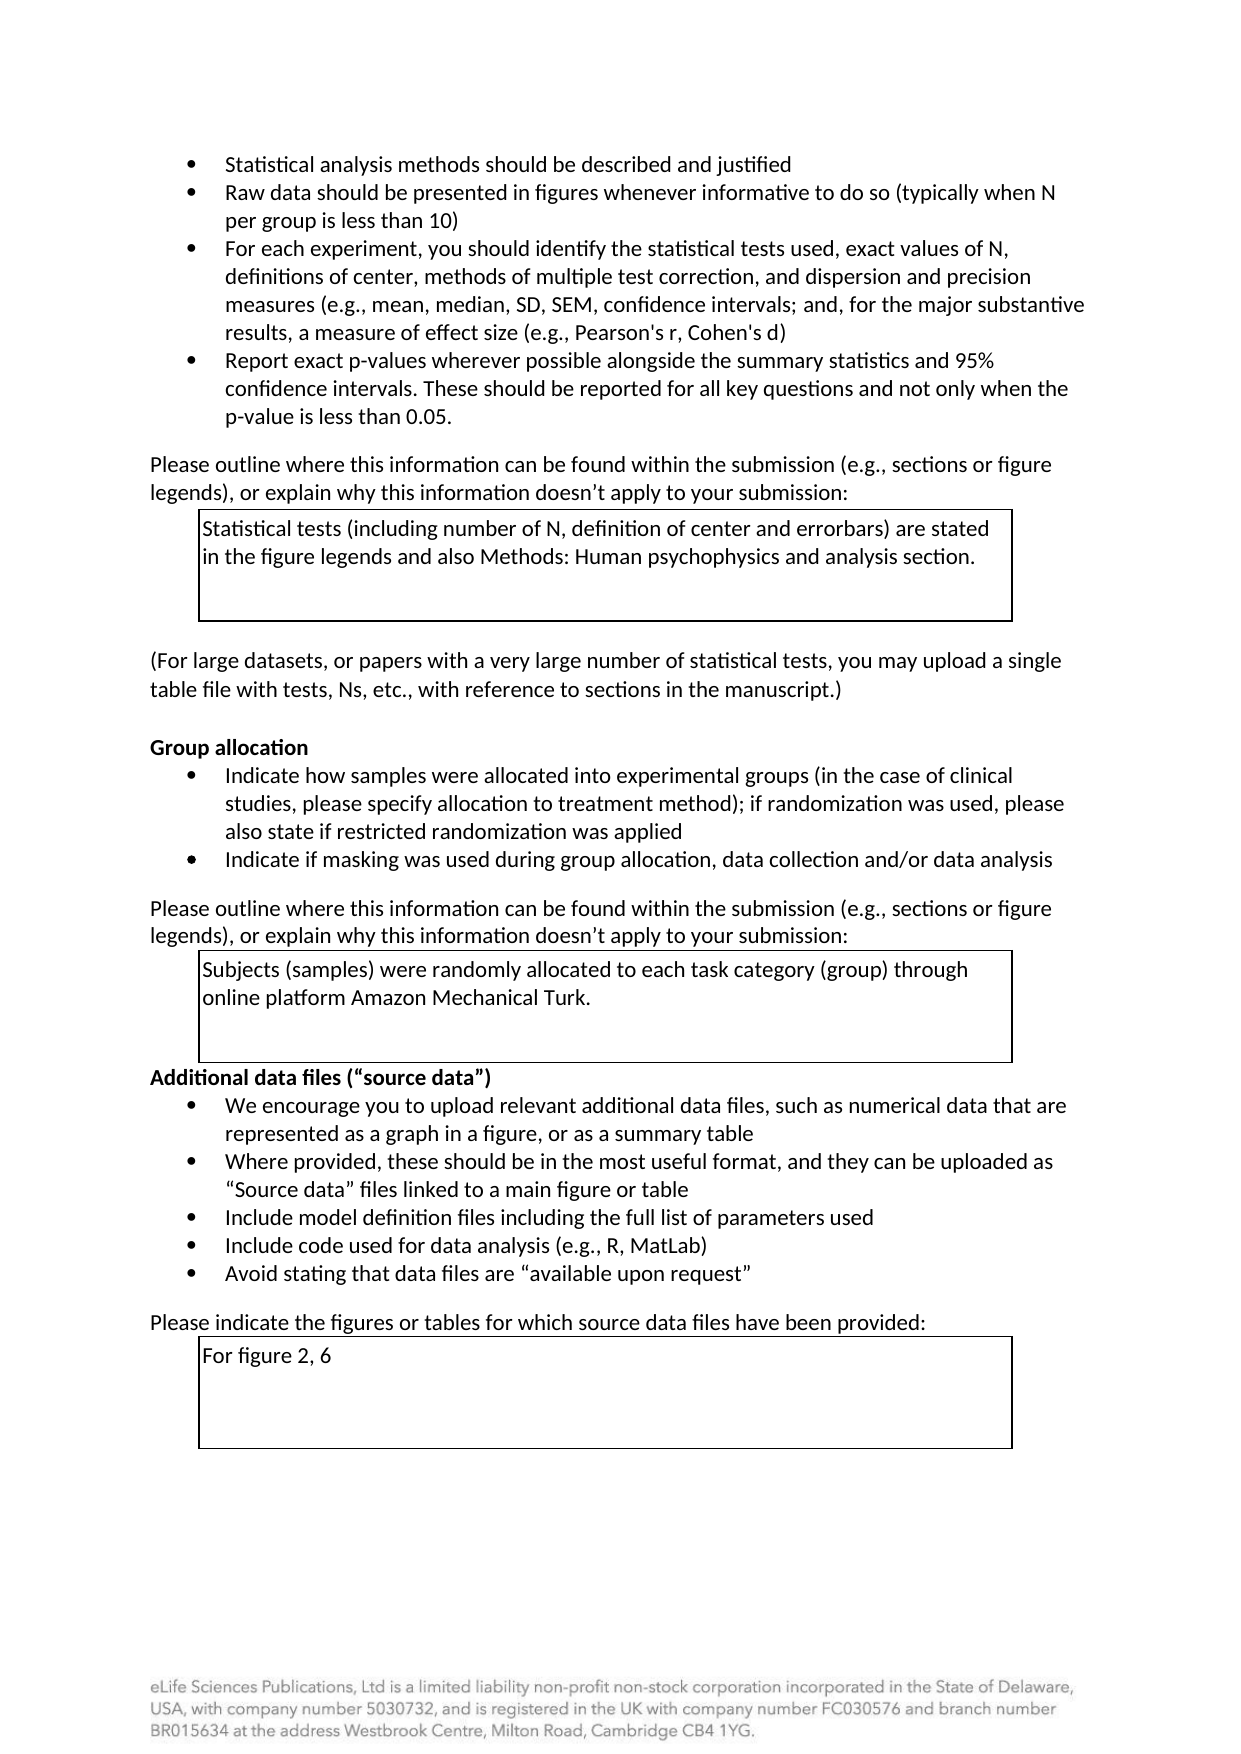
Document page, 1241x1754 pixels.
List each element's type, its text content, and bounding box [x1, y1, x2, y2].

text For figure 2, 6 [200, 1339, 1011, 1372]
list Avoid stating that data files are “available upon request” [187, 1259, 1090, 1287]
text Statistical tests (including number of N, definition of center and errorbars) are stated in the figure legends and also Methods: Human psychophysics and analysis section. [200, 512, 1011, 573]
list Statistical analysis methods should be described and justified [187, 150, 1090, 178]
list Where provided, these should be in the most useful format, and they can be uploaded as “Source data” files linked to a main figure or table [187, 1147, 1090, 1203]
text Group allocation [150, 733, 1090, 761]
list We encourage you to upload relevant additional data files, such as numerical data that are represented as a graph in a figure, or as a summary table [187, 1091, 1090, 1147]
list For each experiment, you should identify the statistical tests used, exact values of N, definitions of center, methods of multiple test correction, and dispersion and precision measures (e.g., mean, median, SD, SEM, confidence intervals; and, for the major substantive results, a measure of effect size (e.g., Pearson's r, Cohen's d) [187, 234, 1090, 346]
text Subjects (samples) were randomly allocated to each task category (group) through online platform Amazon Mechanical Turk. [200, 953, 1011, 1014]
list Include code used for data analysis (e.g., R, MatLab) [187, 1231, 1090, 1259]
text (For large datasets, or papers with a very large number of statistical tests, you may upload a single table file with tests, Ns, etc., with reference to sections in the manuscript.) [150, 647, 1090, 703]
list Raw data should be presented in figures whenever informative to do so (typically when N per group is less than 10) [187, 178, 1090, 234]
list Indicate if masking was used during group allocation, data collection and/or data analysis [187, 845, 1090, 873]
list Report exact p-values wherever possible alongside the summary statistics and 95% confidence intervals. These should be reported for all key questions and not only when the p-value is less than 0.05. [187, 346, 1090, 430]
text Additional data files (“source data”) [150, 980, 1090, 1091]
list Include model definition files including the full list of parameters used [187, 1203, 1090, 1231]
picture [0, 1635, 1241, 1754]
list Indicate how samples were allocated into experimental groups (in the case of clinical studies, please specify allocation to treatment method); if randomization was used, please also state if restricted randomization was applied [187, 761, 1090, 845]
text Please indicate the figures or tables for which source data files have been provided: [150, 1308, 1090, 1336]
